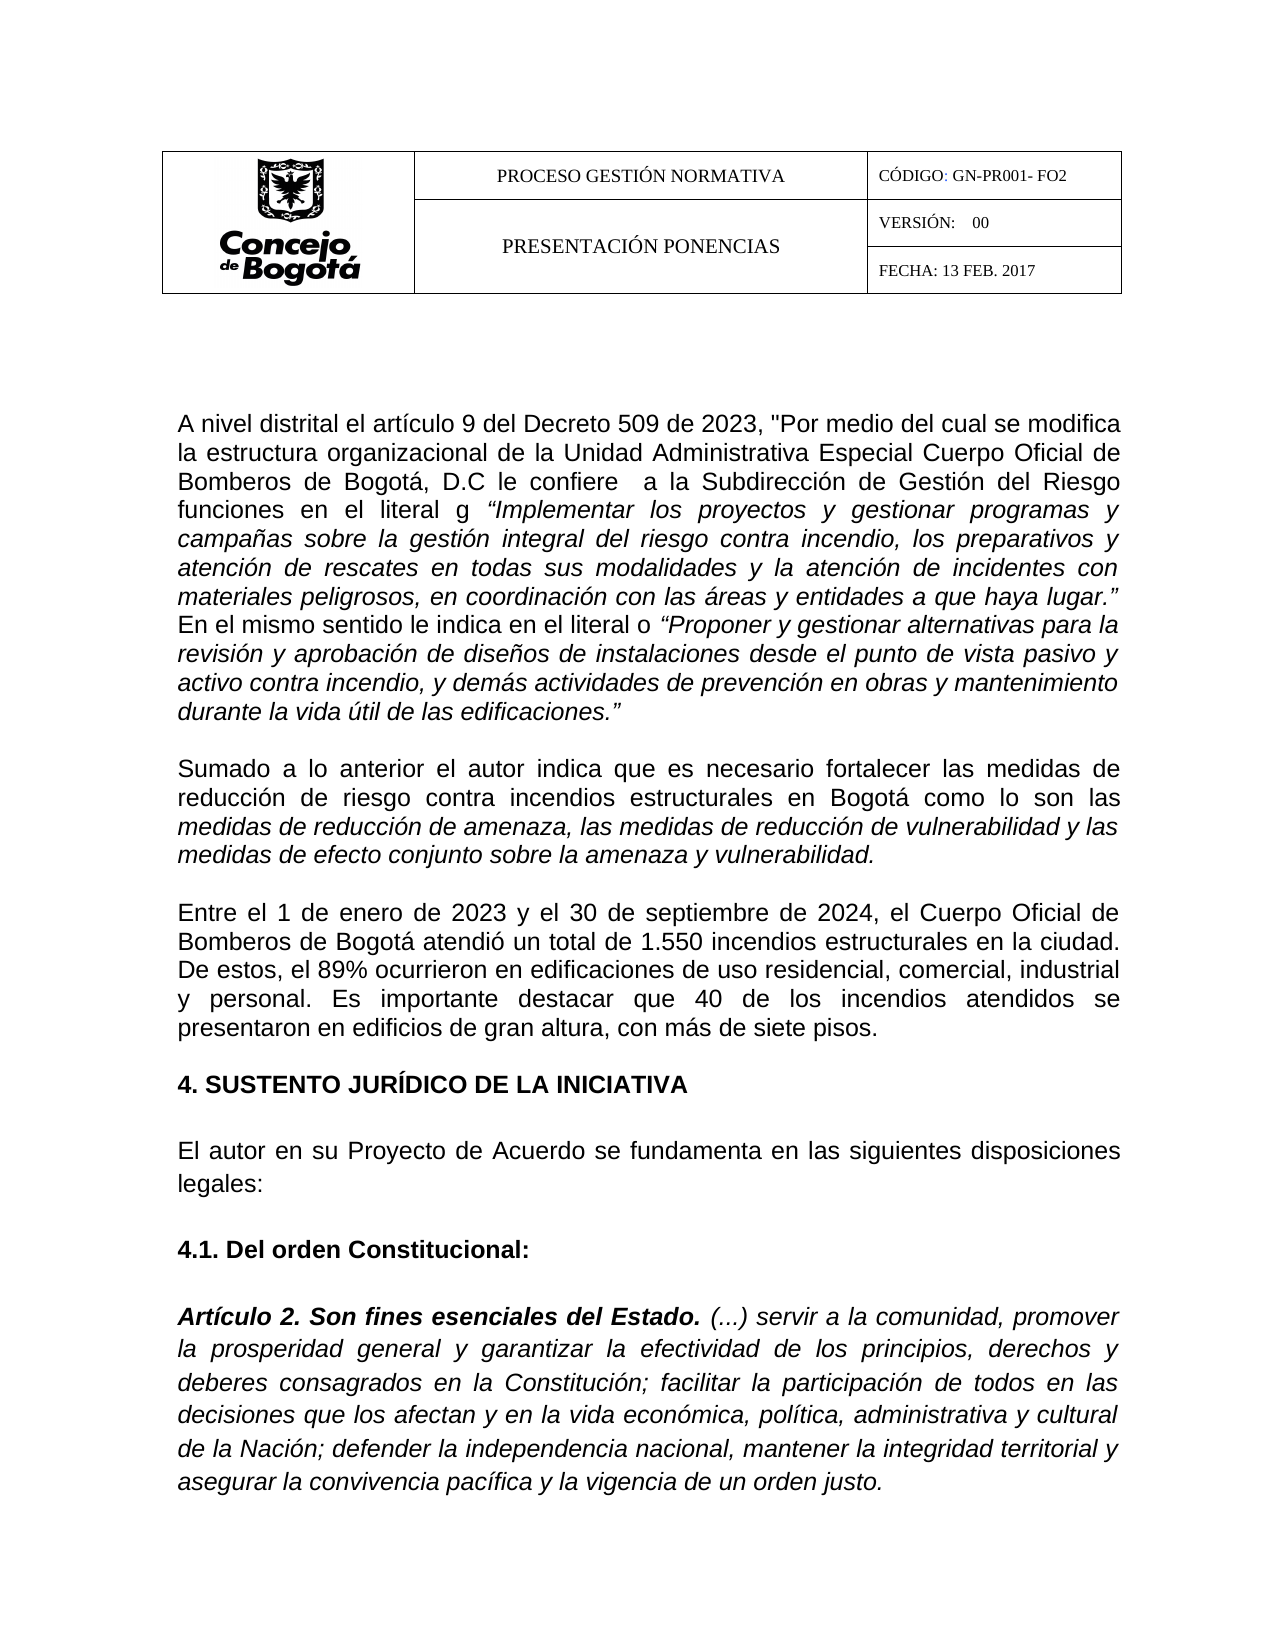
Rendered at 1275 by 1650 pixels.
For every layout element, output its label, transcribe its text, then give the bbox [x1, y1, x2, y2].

text El autor en su Proyecto de Acuerdo se fundamenta en las siguientes disposiciones legales: [177, 1136, 1122, 1198]
text Artículo 2. Son fines esenciales del Estado. (...) servir a la comunidad, promover la prosperidad general y garantizar la efectividad de los principios, derechos y deberes consagrados en la Constitución; facilitar la participación de todos en las decisiones que los afectan y en la vida económica, política, administrativa y cultural de la Nación; defender la independencia nacional, mantener la integridad territorial y asegurar la convivencia pacífica y la vigencia de un orden justo. [177, 1301, 1122, 1495]
text Entre el 1 de enero de 2023 y el 30 de septiembre de 2024, el Cuerpo Oficial de Bomberos de Bogotá atendió un total de 1.550 incendios estructurales en la ciudad. De estos, el 89% ocurrieron en edificaciones de uso residencial, comercial, industrial y personal. Es importante destacar que 40 de los incendios atendidos se presentaron en edificios de gran altura, con más de siete pisos. [177, 898, 1122, 1042]
text 4.1. Del orden Constitucional: [177, 1235, 1122, 1264]
text Sumado a lo anterior el autor indica que es necesario fortalecer las medidas de reducción de riesgo contra incendios estructurales en Bogotá como lo son las medidas de reducción de amenaza, las medidas de reducción de vulnerabilidad y las medidas de efecto conjunto sobre la amenaza y vulnerabilidad. [177, 754, 1122, 869]
subtitle 4. SUSTENTO JURÍDICO DE LA INICIATIVA [177, 1070, 1122, 1099]
text A nivel distrital el artículo 9 del Decreto 509 de 2023, "Por medio del cual se modifica la estructura organizacional de la Unidad Administrativa Especial Cuerpo Oficial de Bomberos de Bogotá, D.C le confiere a la Subdirección de Gestión del Riesgo funciones en el literal g “Implementar los proyectos y gestionar programas y campañas sobre la gestión integral del riesgo contra incendio, los preparativos y atención de rescates en todas sus modalidades y la atención de incidentes con materiales peligrosos, en coordinación con las áreas y entidades a que haya lugar.” En el mismo sentido le indica en el literal o “Proponer y gestionar alternativas para la revisión y aprobación de diseños de instalaciones desde el punto de vista pasivo y activo contra incendio, y demás actividades de prevención en obras y mantenimiento durante la vida útil de las edificaciones.” [177, 409, 1122, 725]
picture [214, 157, 363, 288]
